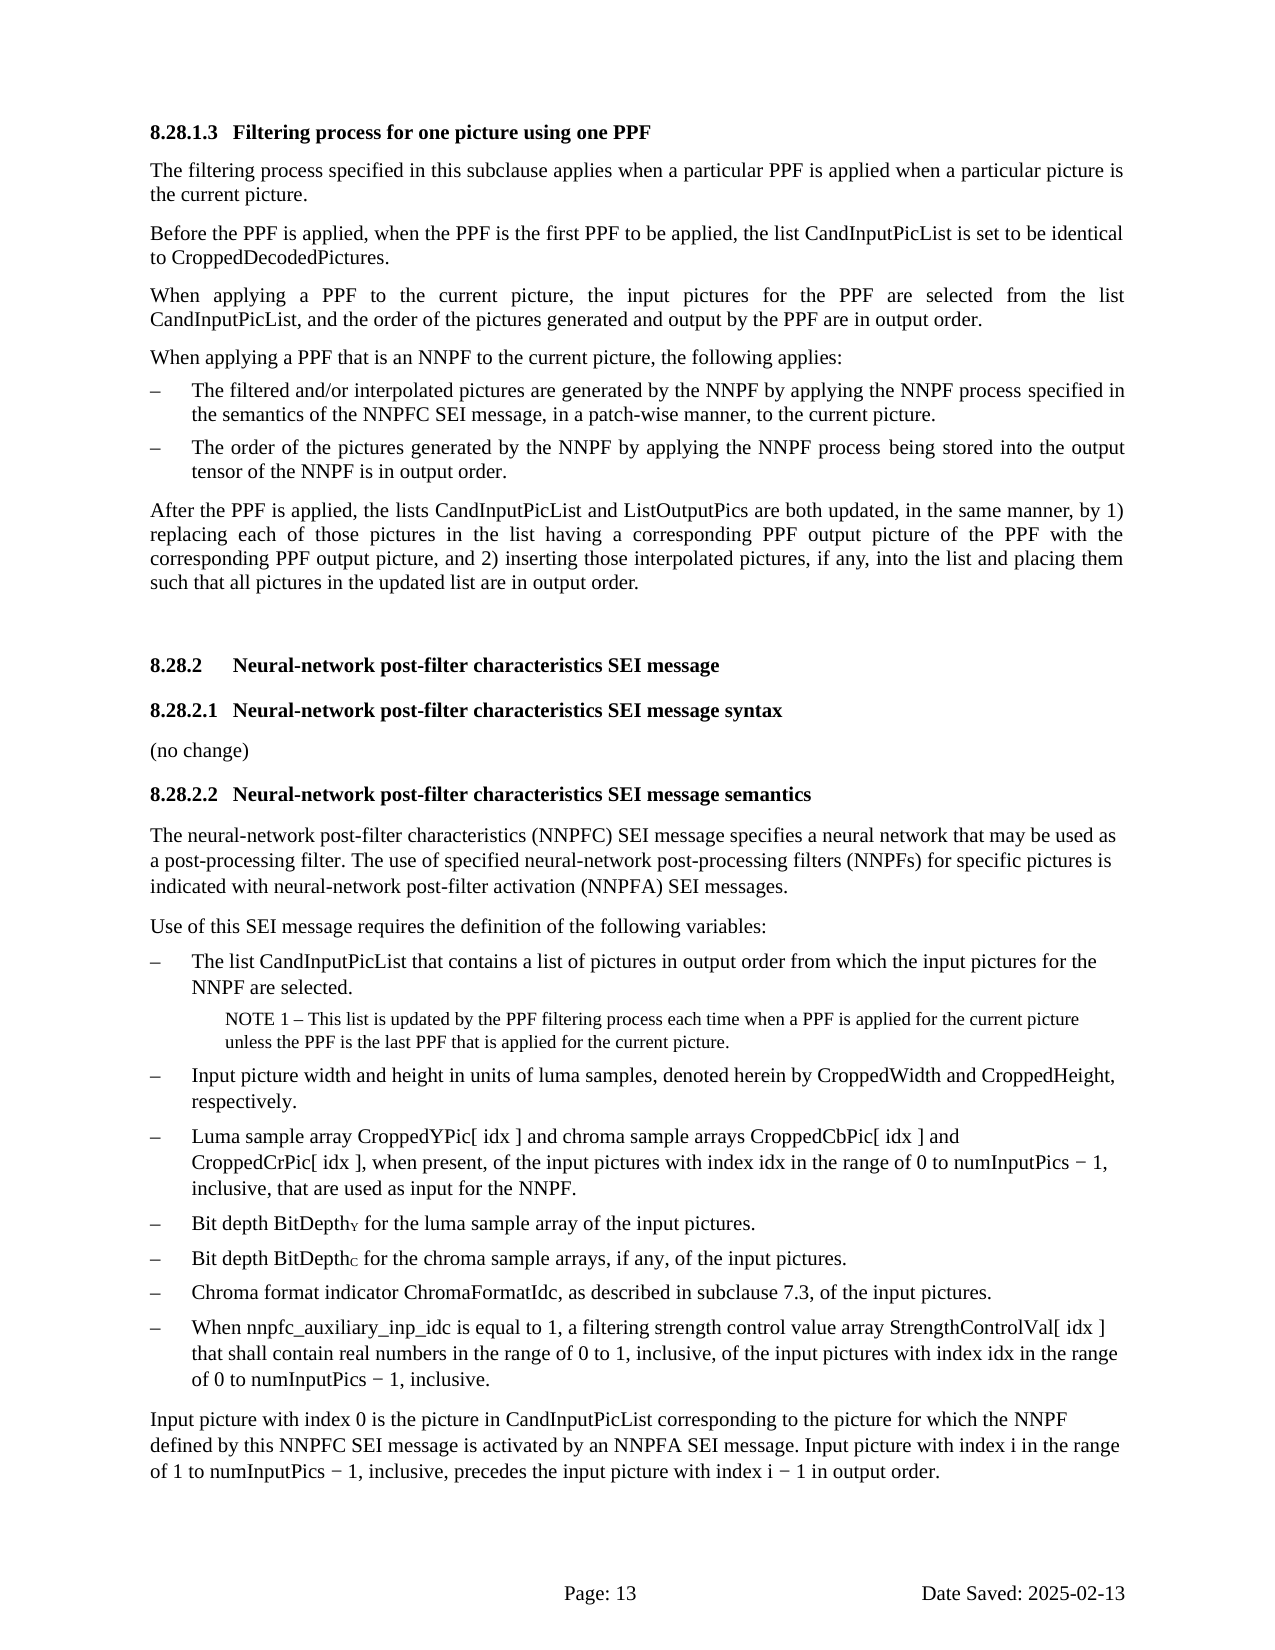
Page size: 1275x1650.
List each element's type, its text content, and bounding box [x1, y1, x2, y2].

text Input picture with index 0 is the picture in CandInputPicList corresponding to the picture for which the NNPF defined by this NNPFC SEI message is activated by an NNPFA SEI message. Input picture with index i in the range of 1 to numInputPics − 1, inclusive, precedes the input picture with index i − 1 in output order. [150, 1407, 1125, 1483]
text After the PPF is applied, the lists CandInputPicList and ListOutputPics are both updated, in the same manner, by 1) replacing each of those pictures in the list having a corresponding PPF output picture of the PPF with the corresponding PPF output picture, and 2) inserting those interpolated pictures, if any, into the list and placing them such that all pictures in the updated list are in output order. [150, 497, 1125, 594]
text – Chroma format indicator ChromaFormatIdc, as described in subclause 7.3, of the input pictures. [150, 1280, 1125, 1304]
text 8.28.2.2 Neural-network post-filter characteristics SEI message semantics [150, 782, 1125, 806]
text – Bit depth BitDepthY for the luma sample array of the input pictures. [150, 1211, 1125, 1234]
text (no change) [150, 738, 1125, 762]
text – Bit depth BitDepthC for the chroma sample arrays, if any, of the input pictures. [150, 1245, 1125, 1269]
text 8.28.2.1 Neural-network post-filter characteristics SEI message syntax [150, 697, 1125, 722]
text When applying a PPF to the current picture, the input pictures for the PPF are selected from the list CandInputPicList, and the order of the pictures generated and output by the PPF are in output order. [150, 283, 1125, 331]
text – The filtered and/or interpolated pictures are generated by the NNPF by applying the NNPF process specified in the semantics of the NNPFC SEI message, in a patch-wise manner, to the current picture. [150, 378, 1125, 426]
text Use of this SEI message requires the definition of the following variables: [150, 914, 1125, 938]
text The filtering process specified in this subclause applies when a particular PPF is applied when a particular picture is the current picture. [150, 158, 1125, 206]
text NOTE 1 – This list is updated by the PPF filtering process each time when a PPF is applied for the current picture unless the PPF is the last PPF that is applied for the current picture. [225, 1007, 1125, 1052]
text The neural-network post-filter characteristics (NNPFC) SEI message specifies a neural network that may be used as a post-processing filter. The use of specified neural-network post-processing filters (NNPFs) for specific pictures is indicated with neural-network post-filter activation (NNPFA) SEI messages. [150, 822, 1125, 898]
text – Luma sample array CroppedYPic[ idx ] and chroma sample arrays CroppedCbPic[ idx ] and CroppedCrPic[ idx ], when present, of the input pictures with index idx in the range of 0 to numInputPics − 1, inclusive, that are used as input for the NNPF. [150, 1124, 1125, 1200]
text 8.28.1.3 Filtering process for one picture using one PPF [150, 120, 1125, 144]
text When applying a PPF that is an NNPF to the current picture, the following applies: [150, 345, 1125, 369]
text Before the PPF is applied, when the PPF is the first PPF to be applied, the list CandInputPicList is set to be identical to CroppedDecodedPictures. [150, 221, 1125, 269]
text – The order of the pictures generated by the NNPF by applying the NNPF process being stored into the output tensor of the NNPF is in output order. [150, 435, 1125, 483]
text – When nnpfc_auxiliary_inp_idc is equal to 1, a filtering strength control value array StrengthControlVal[ idx ] that shall contain real numbers in the range of 0 to 1, inclusive, of the input pictures with index idx in the range of 0 to numInputPics − 1, inclusive. [150, 1315, 1125, 1391]
text 8.28.2 Neural-network post-filter characteristics SEI message [150, 653, 1125, 677]
text – The list CandInputPicList that contains a list of pictures in output order from which the input pictures for the NNPF are selected. [150, 949, 1125, 999]
text – Input picture width and height in units of luma samples, denoted herein by CroppedWidth and CroppedHeight, respectively. [150, 1063, 1125, 1113]
